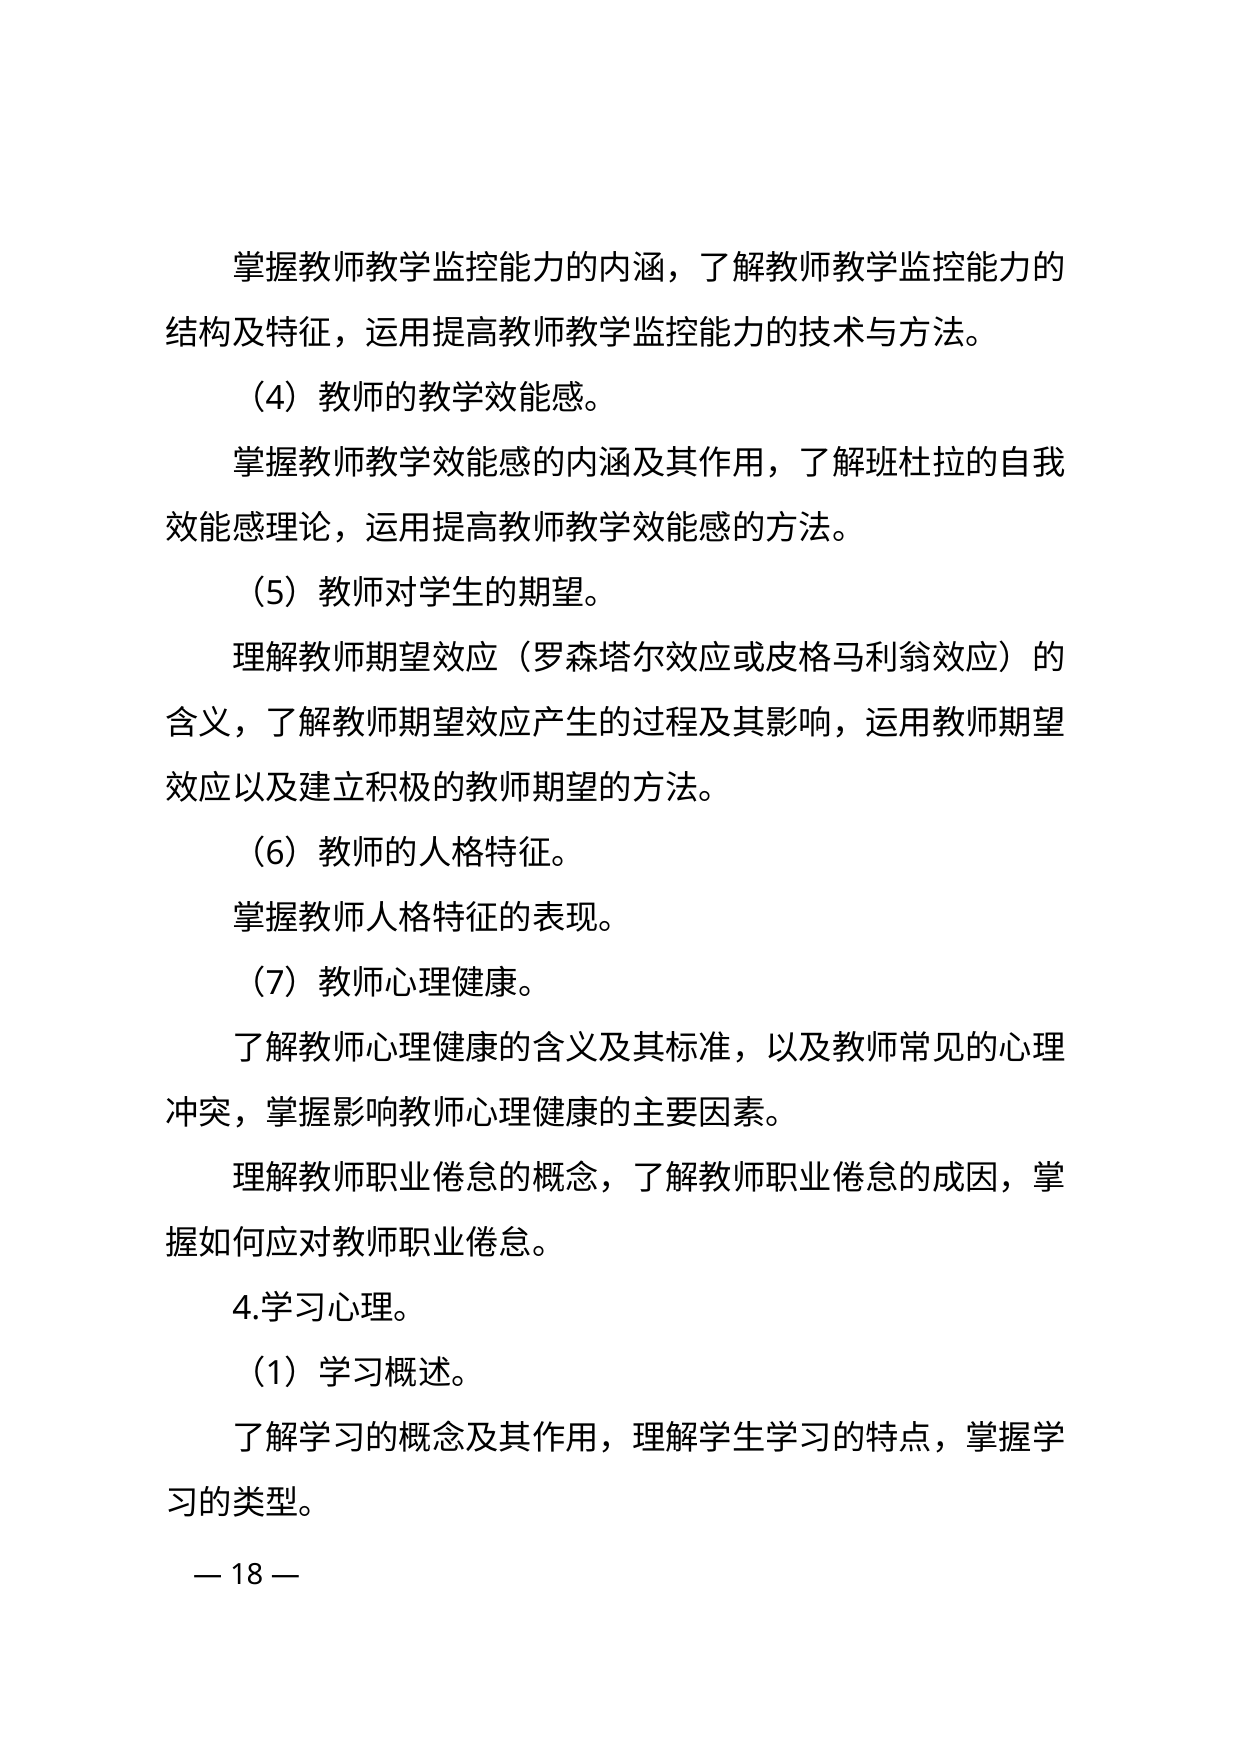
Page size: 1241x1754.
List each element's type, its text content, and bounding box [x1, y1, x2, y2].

text （1）学习概述。 [165, 1338, 1087, 1403]
text 4.学习心理。 [165, 1273, 1087, 1338]
text 理解教师职业倦怠的概念，了解教师职业倦怠的成因，掌握如何应对教师职业倦怠。 [165, 1143, 1087, 1273]
text 掌握教师教学监控能力的内涵，了解教师教学监控能力的结构及特征，运用提高教师教学监控能力的技术与方法。 [165, 233, 1087, 363]
text 了解教师心理健康的含义及其标准，以及教师常见的心理冲突，掌握影响教师心理健康的主要因素。 [165, 1013, 1087, 1143]
text 了解学习的概念及其作用，理解学生学习的特点，掌握学习的类型。 [165, 1403, 1087, 1533]
list 教师对学生的期望。 [165, 558, 1087, 623]
text 掌握教师人格特征的表现。 [165, 883, 1087, 948]
text （4）教师的教学效能感。 [165, 363, 1087, 428]
text 掌握教师教学效能感的内涵及其作用，了解班杜拉的自我效能感理论，运用提高教师教学效能感的方法。 [165, 428, 1087, 558]
text （6）教师的人格特征。 [165, 818, 1087, 883]
text 理解教师期望效应（罗森塔尔效应或皮格马利翁效应）的含义，了解教师期望效应产生的过程及其影响，运用教师期望效应以及建立积极的教师期望的方法。 [165, 623, 1087, 818]
text （7）教师心理健康。 [165, 948, 1087, 1013]
